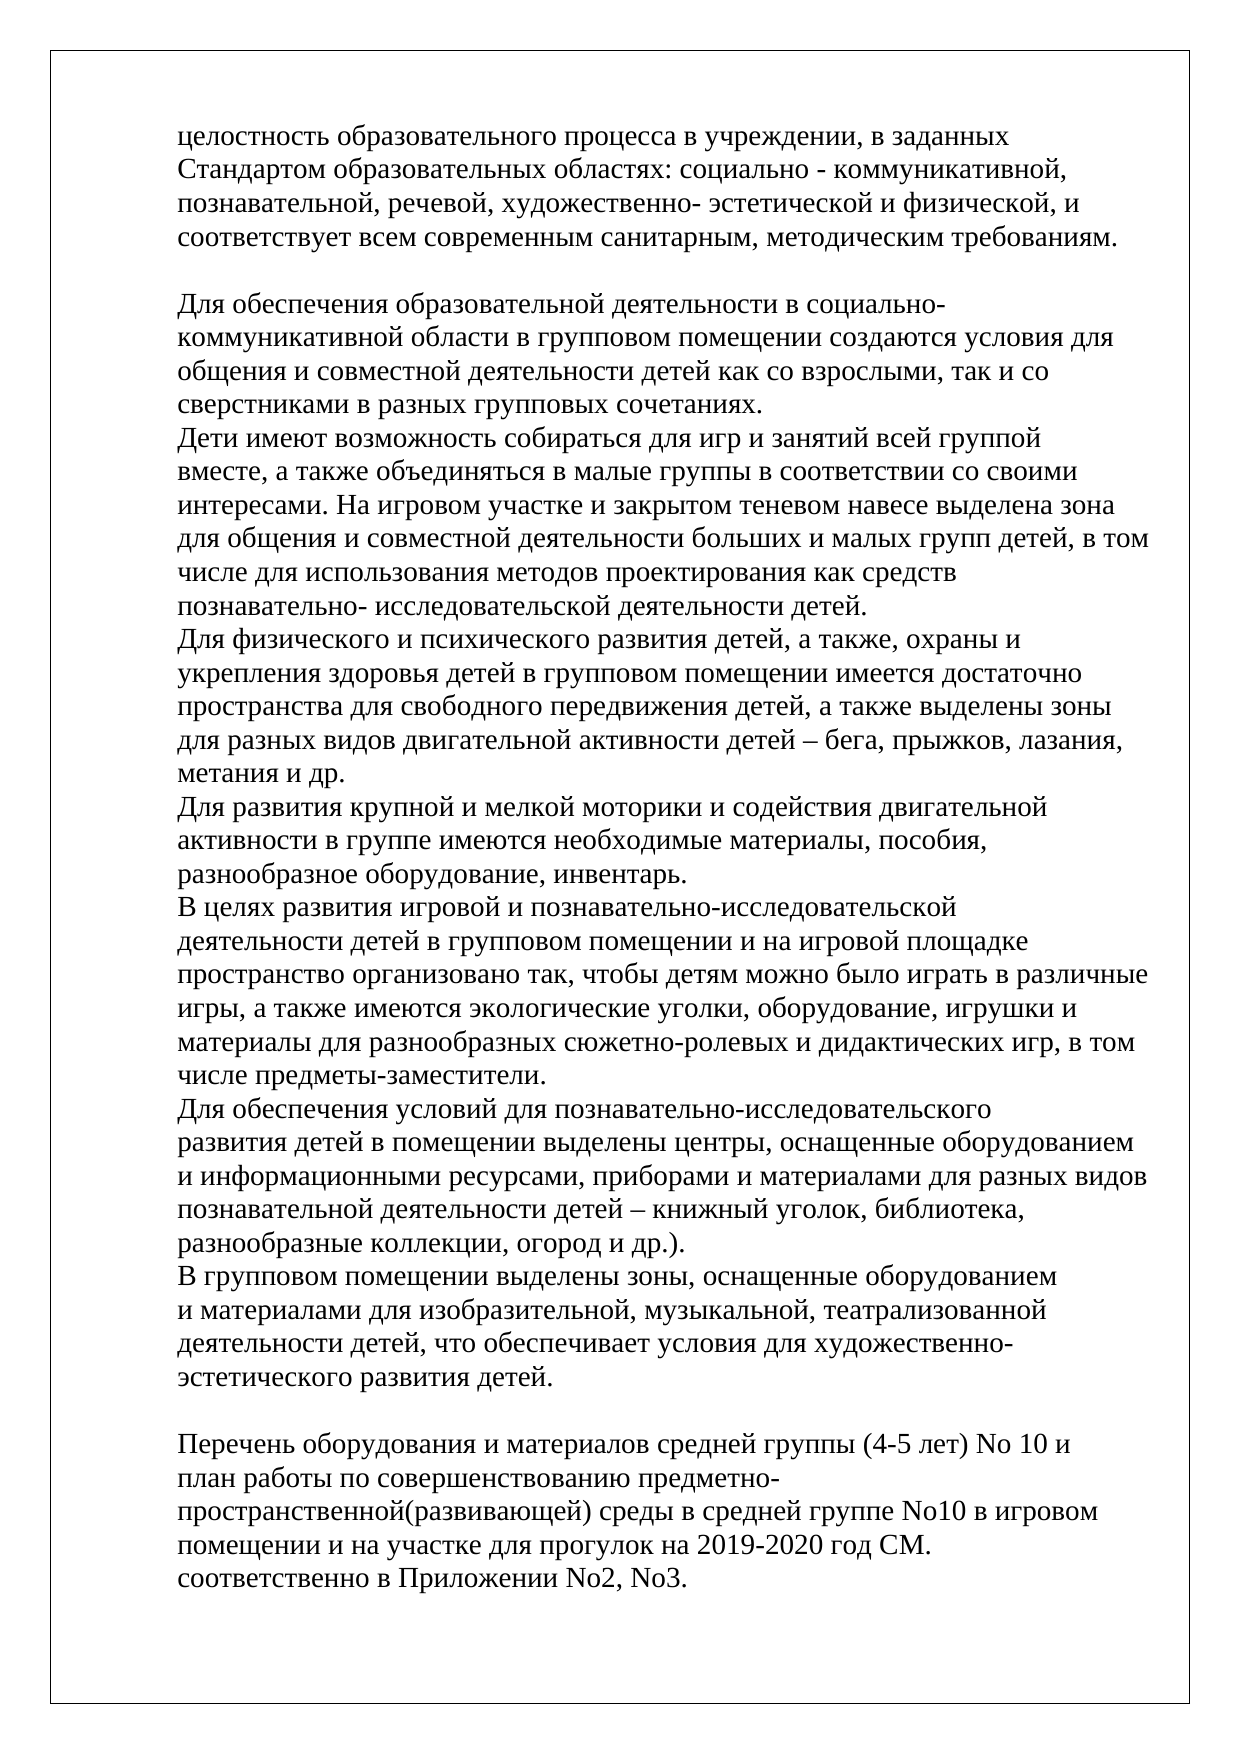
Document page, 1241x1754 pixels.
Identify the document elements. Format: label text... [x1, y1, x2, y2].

text эстетического развития детей. [177, 1359, 1152, 1393]
text материалы для разнообразных сюжетно-ролевых и дидактических игр, в том [177, 1024, 1152, 1057]
text деятельности детей, что обеспечивает условия для художественно- [177, 1326, 1152, 1359]
text для общения и совместной деятельности больших и малых групп детей, в том [177, 521, 1152, 554]
text и информационными ресурсами, приборами и материалами для разных видов [177, 1158, 1152, 1191]
text Для физического и психического развития детей, а также, охраны и [177, 621, 1152, 655]
text В групповом помещении выделены зоны, оснащенные оборудованием [177, 1258, 1152, 1292]
text разнообразное оборудование, инвентарь. [177, 856, 1152, 889]
text познавательной деятельности детей – книжный уголок, библиотека, [177, 1191, 1152, 1225]
text интересами. На игровом участке и закрытом теневом навесе выделена зона [177, 487, 1152, 521]
text Стандартом образовательных областях: социально - коммуникативной, [177, 152, 1152, 185]
text общения и совместной деятельности детей как со взрослыми, так и со [177, 353, 1152, 386]
text познавательно- исследовательской деятельности детей. [177, 588, 1152, 621]
text помещении и на участке для прогулок на 2019-2020 год СМ. [177, 1527, 1152, 1560]
text познавательной, речевой, художественно- эстетической и физической, и [177, 185, 1152, 219]
text Перечень оборудования и материалов средней группы (4-5 лет) No 10 и [177, 1426, 1152, 1460]
text Для обеспечения образовательной деятельности в социально- [177, 286, 1152, 319]
text числе для использования методов проектирования как средств [177, 554, 1152, 588]
text метания и др. [177, 755, 1152, 789]
text Дети имеют возможность собираться для игр и занятий всей группой [177, 420, 1152, 453]
text игры, а также имеются экологические уголки, оборудование, игрушки и [177, 990, 1152, 1024]
text коммуникативной области в групповом помещении создаются условия для [177, 319, 1152, 353]
text вместе, а также объединяться в малые группы в соответствии со своими [177, 453, 1152, 487]
text Для обеспечения условий для познавательно-исследовательского [177, 1091, 1152, 1124]
text разнообразные коллекции, огород и др.). [177, 1225, 1152, 1258]
text укрепления здоровья детей в групповом помещении имеется достаточно [177, 655, 1152, 688]
text пространственной(развивающей) среды в средней группе No10 в игровом [177, 1493, 1152, 1527]
text целостность образовательного процесса в учреждении, в заданных [177, 118, 1152, 152]
text активности в группе имеются необходимые материалы, пособия, [177, 822, 1152, 856]
text для разных видов двигательной активности детей – бега, прыжков, лазания, [177, 722, 1152, 755]
text деятельности детей в групповом помещении и на игровой площадке [177, 923, 1152, 957]
text и материалами для изобразительной, музыкальной, театрализованной [177, 1292, 1152, 1326]
text соответствует всем современным санитарным, методическим требованиям. [177, 219, 1152, 252]
text В целях развития игровой и познавательно-исследовательской [177, 889, 1152, 923]
text соответственно в Приложении No2, No3. [177, 1560, 1152, 1594]
text числе предметы-заместители. [177, 1057, 1152, 1091]
text развития детей в помещении выделены центры, оснащенные оборудованием [177, 1124, 1152, 1158]
text сверстниками в разных групповых сочетаниях. [177, 386, 1152, 420]
text пространство организовано так, чтобы детям можно было играть в различные [177, 957, 1152, 990]
text план работы по совершенствованию предметно- [177, 1460, 1152, 1493]
text пространства для свободного передвижения детей, а также выделены зоны [177, 688, 1152, 722]
text Для развития крупной и мелкой моторики и содействия двигательной [177, 789, 1152, 822]
